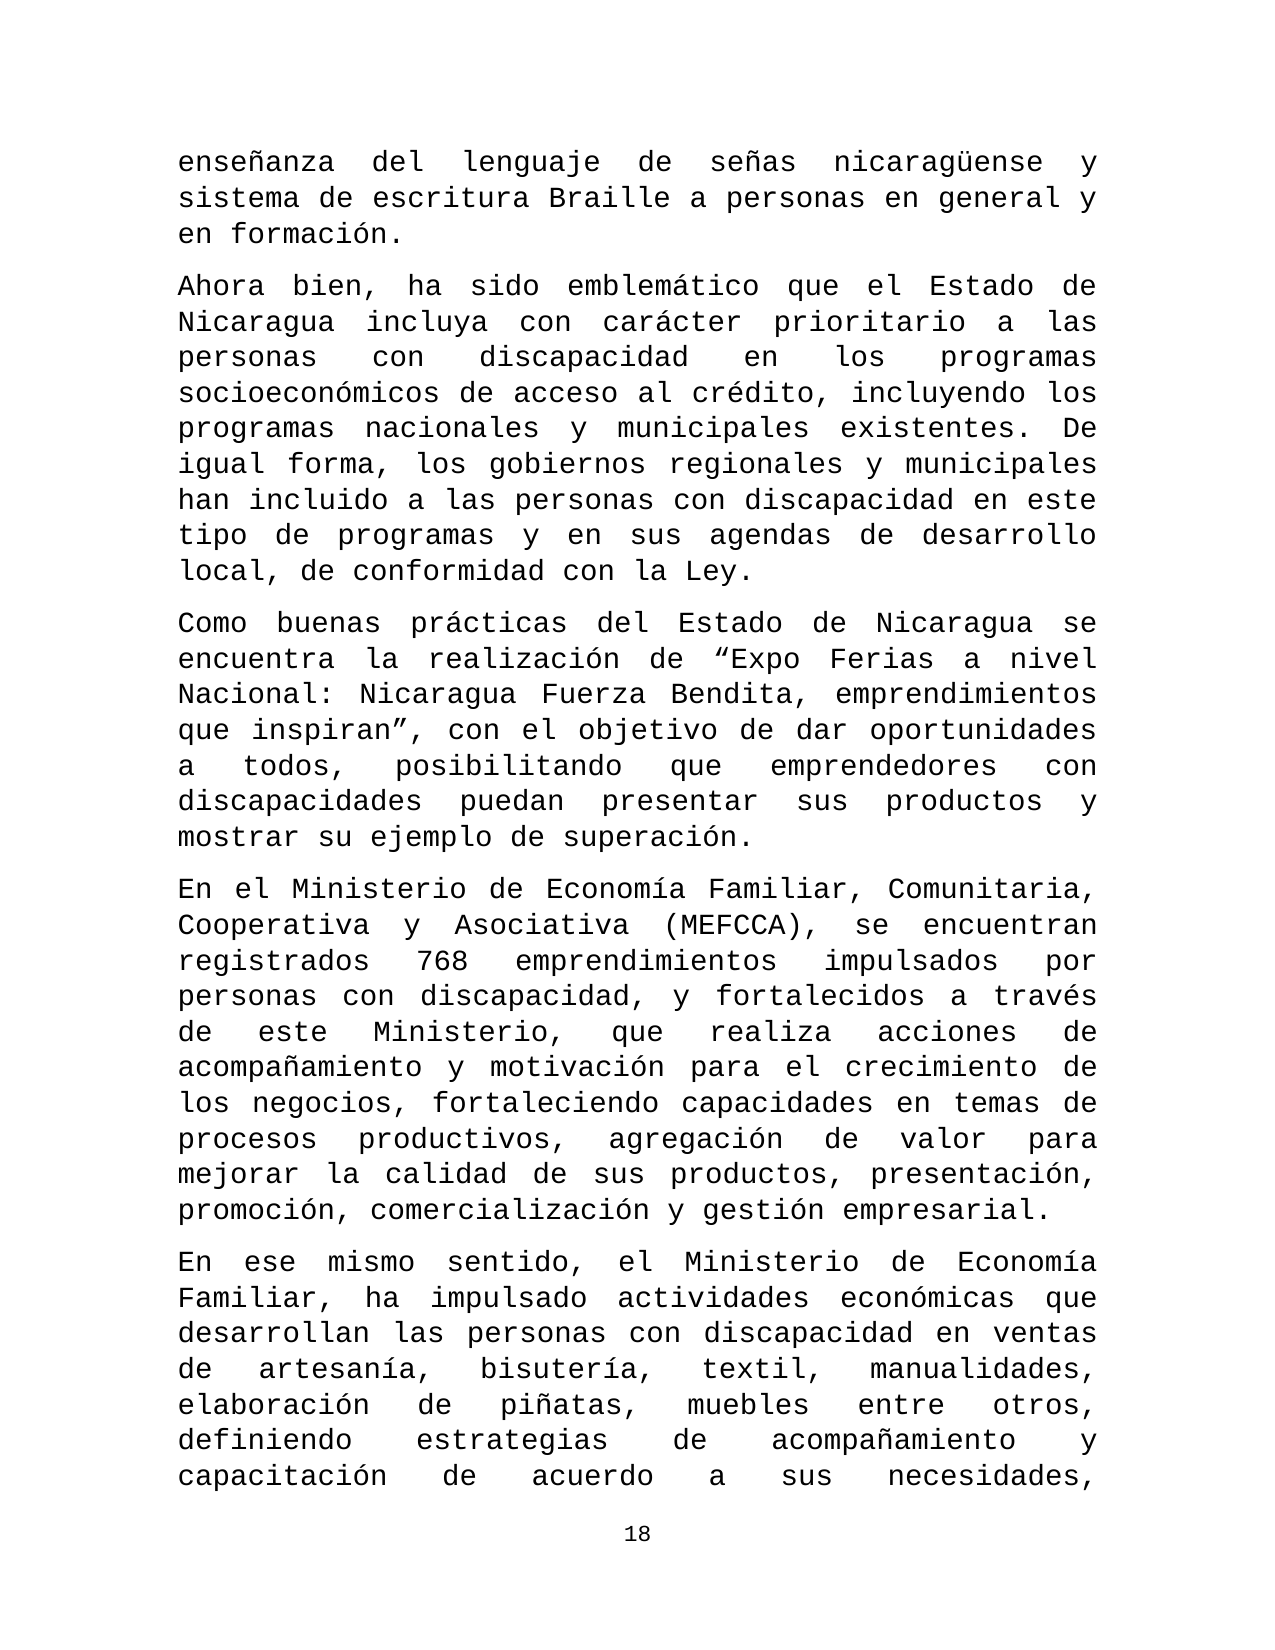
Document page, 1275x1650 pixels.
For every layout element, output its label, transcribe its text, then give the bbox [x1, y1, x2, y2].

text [177, 1247, 1098, 1494]
text Como buenas prácticas del Estado de Nicaragua se encuentra la realización de “Expo Ferias a nivel Nacional: Nicaragua Fuerza Bendita, emprendimientos que inspiran”, con el objetivo de dar oportunidades a todos, posibilitando que emprendedores con discapacidades puedan presentar sus productos y mostrar su ejemplo de superación. [177, 608, 1098, 855]
text En el Ministerio de Economía Familiar, Comunitaria, Cooperativa y Asociativa (MEFCCA), se encuentran registrados 768 emprendimientos impulsados por personas con discapacidad, y fortalecidos a través de este Ministerio, que realiza acciones de acompañamiento y motivación para el crecimiento de los negocios, fortaleciendo capacidades en temas de procesos productivos, agregación de valor para mejorar la calidad de sus productos, presentación, promoción, comercialización y gestión empresarial. [177, 874, 1098, 1228]
text Ahora bien, ha sido emblemático que el Estado de Nicaragua incluya con carácter prioritario a las personas con discapacidad en los programas socioeconómicos de acceso al crédito, incluyendo los programas nacionales y municipales existentes. De igual forma, los gobiernos regionales y municipales han incluido a las personas con discapacidad en este tipo de programas y en sus agendas de desarrollo local, de conformidad con la Ley. [177, 271, 1098, 589]
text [177, 148, 1098, 252]
